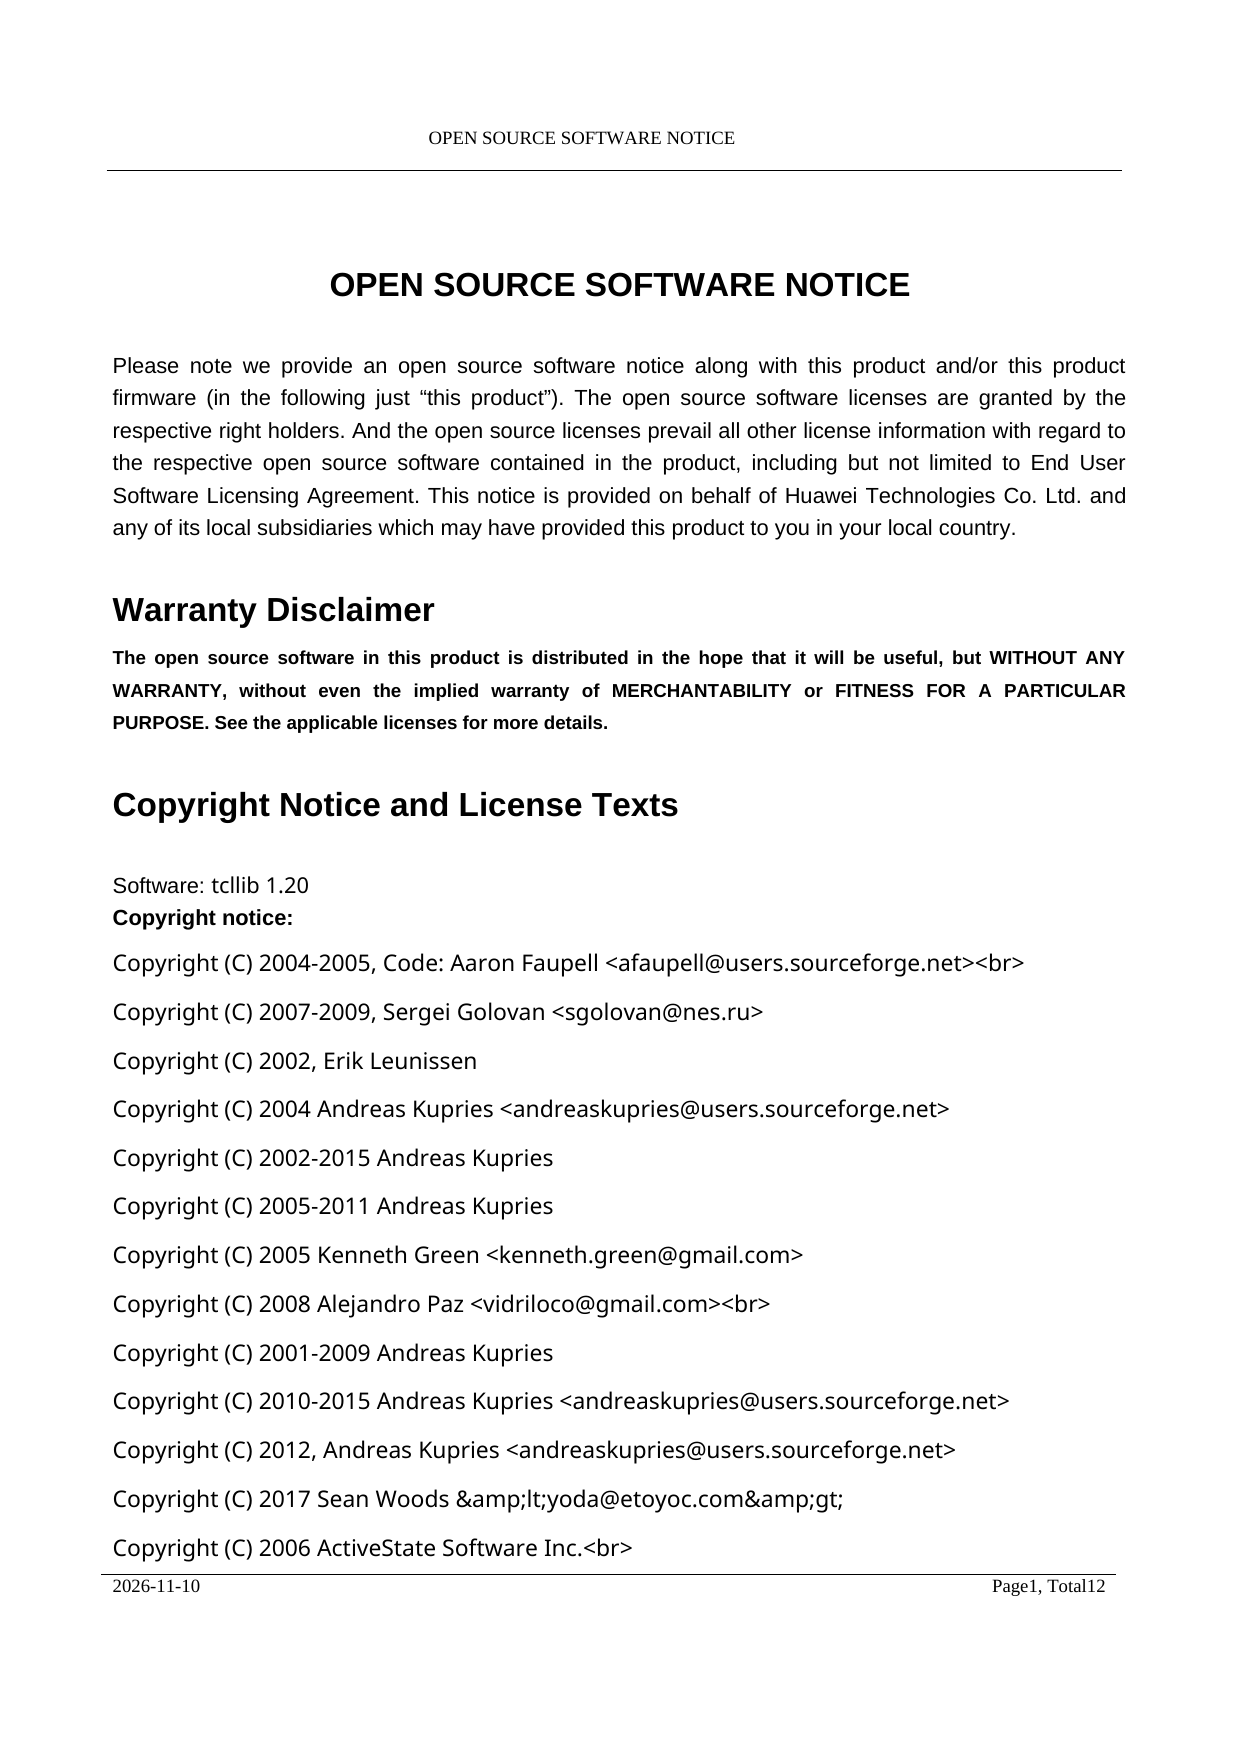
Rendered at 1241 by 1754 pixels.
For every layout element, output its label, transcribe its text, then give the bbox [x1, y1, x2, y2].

text OPEN SOURCE SOFTWARE NOTICE [112, 251, 1128, 316]
text Copyright (C) 2004-2005, Code: Aaron Faupell <afaupell@users.sourceforge.net><br> Copyright (C) 2007-2009, Sergei Golovan <sgolovan@nes.ru> Copyright (C) 2002, Erik Leunissen [112, 947, 1128, 1077]
text Copyright Notice and License Texts [112, 771, 1128, 836]
text Software: tcllib 1.20 [112, 869, 1128, 901]
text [112, 1092, 1128, 1563]
text Copyright notice: [112, 901, 1128, 934]
text Warranty Disclaimer [112, 576, 1128, 641]
text The open source software in this product is distributed in the hope that it will be useful, but WITHOUT ANY WARRANTY, without even the implied warranty of MERCHANTABILITY or FITNESS FOR A PARTICULAR PURPOSE. See the applicable licenses for more details. [112, 641, 1128, 739]
text Please note we provide an open source software notice along with this product and/or this product firmware (in the following just “this product”). The open source software licenses are granted by the respective right holders. And the open source licenses prevail all other license information with regard to the respective open source software contained in the product, including but not limited to End User Software Licensing Agreement. This notice is provided on behalf of Huawei Technologies Co. Ltd. and any of its local subsidiaries which may have provided this product to you in your local country. [112, 349, 1128, 544]
